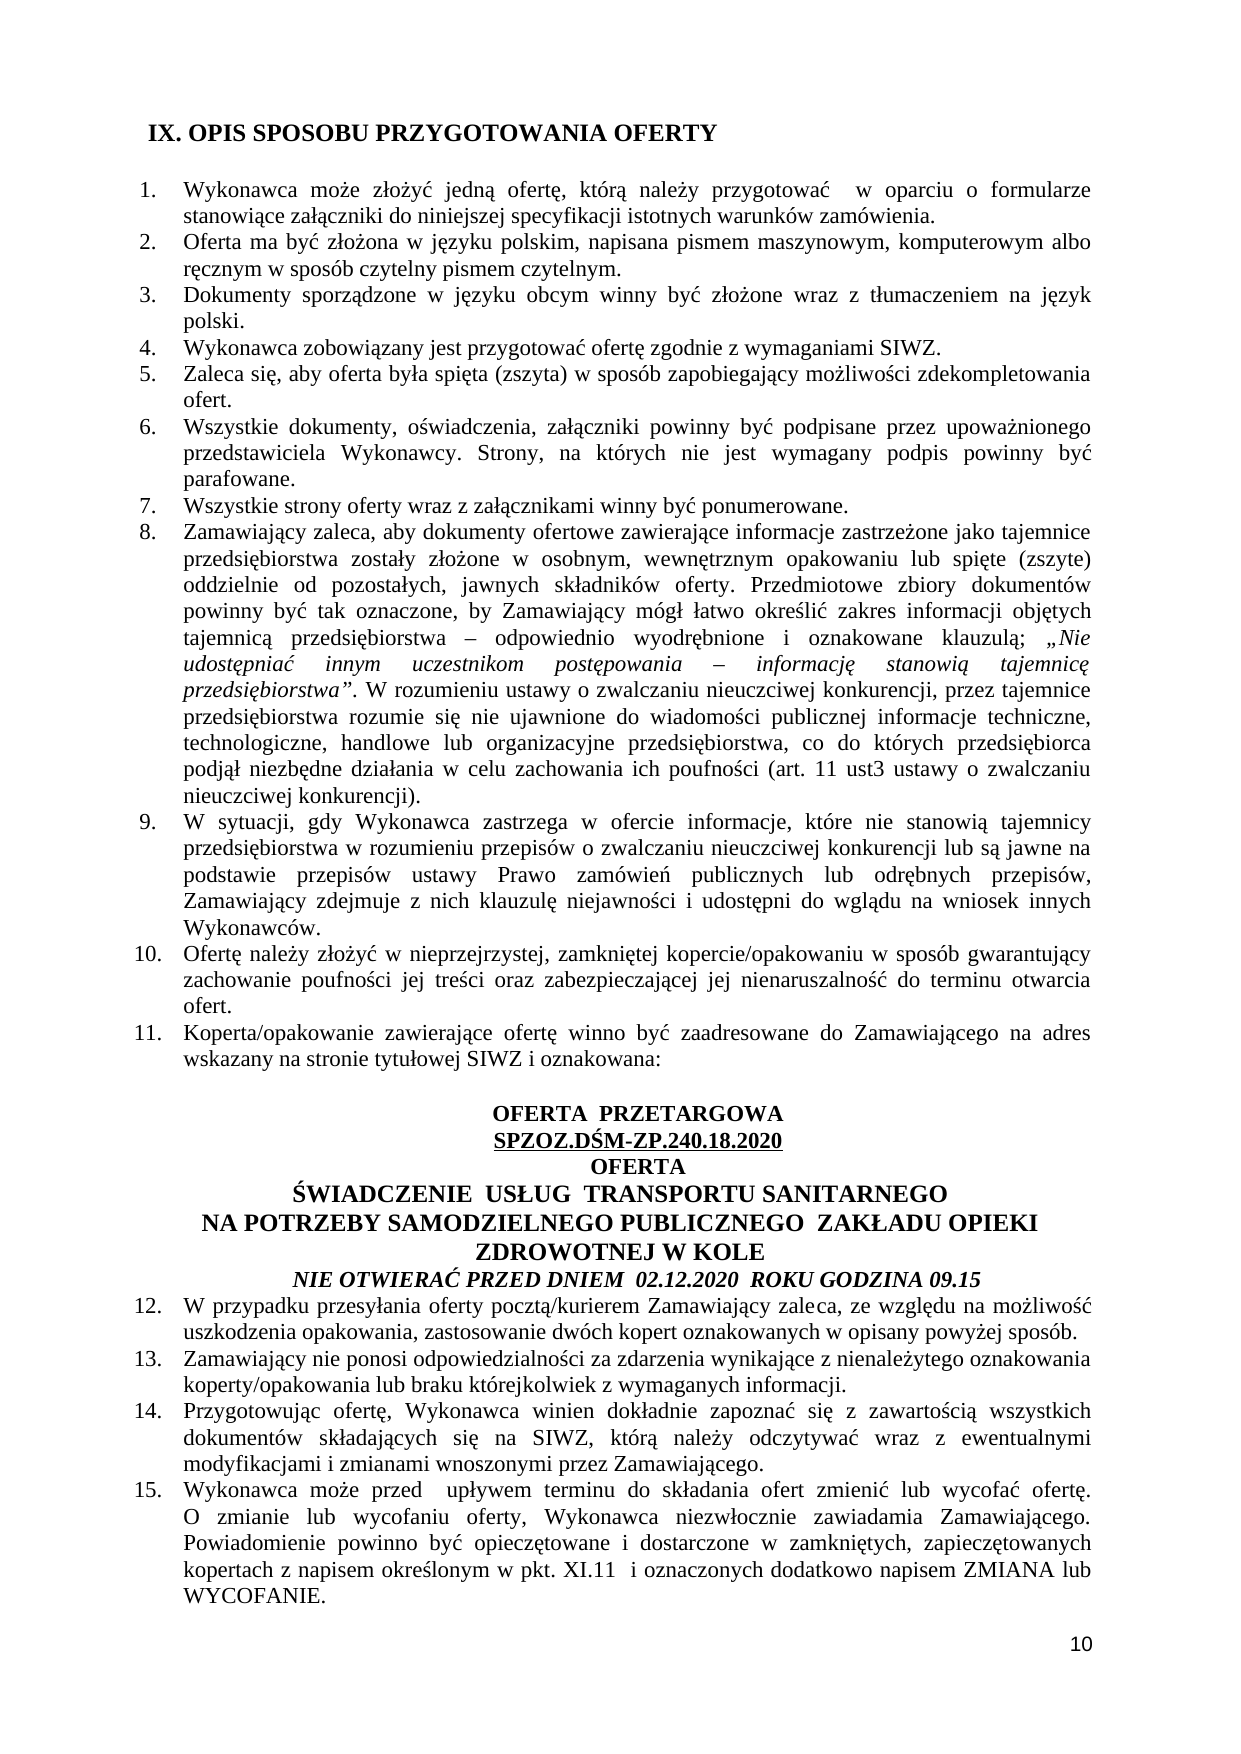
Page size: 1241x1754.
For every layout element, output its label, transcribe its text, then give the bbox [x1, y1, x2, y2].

list Dokumenty sporządzone w języku obcym winny być złożone wraz z tłumaczeniem na język polski. [148, 281, 1092, 334]
list W sytuacji, gdy Wykonawca zastrzega w ofercie informacje, które nie stanowią tajemnicy przedsiębiorstwa w rozumieniu przepisów o zwalczaniu nieuczciwej konkurencji lub są jawne na podstawie przepisów ustawy Prawo zamówień publicznych lub odrębnych przepisów, Zamawiający zdejmuje z nich klauzulę niejawności i udostępni do wglądu na wniosek innych Wykonawców. [148, 808, 1092, 940]
list Wykonawca zobowiązany jest przygotować ofertę zgodnie z wymaganiami SIWZ. [148, 334, 1092, 360]
subtitle IX. OPIS SPOSOBU PRZYGOTOWANIA OFERTY [148, 118, 1092, 147]
list Przygotowując ofertę, Wykonawca winien dokładnie zapoznać się z zawartością wszystkich dokumentów składających się na SIWZ, którą należy odczytywać wraz z ewentualnymi modyfikacjami i zmianami wnoszonymi przez Zamawiającego. [148, 1397, 1092, 1477]
list Wykonawca może złożyć jedną ofertę, którą należy przygotować w oparciu o formularze stanowiące załączniki do niniejszej specyfikacji istotnych warunków zamówienia. [148, 176, 1092, 228]
list Ofertę należy złożyć w nieprzejrzystej, zamkniętej kopercie/opakowaniu w sposób gwarantujący zachowanie poufności jej treści oraz zabezpieczającej jej nienaruszalność do terminu otwarcia ofert. [148, 940, 1092, 1019]
list Zamawiający nie ponosi odpowiedzialności za zdarzenia wynikające z nienależytego oznakowania koperty/opakowania lub braku którejkolwiek z wymaganych informacji. [148, 1345, 1092, 1397]
list Zaleca się, aby oferta była spięta (zszyta) w sposób zapobiegający możliwości zdekompletowania ofert. [148, 360, 1092, 413]
text OFERTA [183, 1153, 1092, 1179]
list Wykonawca może przed upływem terminu do składania ofert zmienić lub wycofać ofertę. O zmianie lub wycofaniu oferty, Wykonawca niezwłocznie zawiadamia Zamawiającego. Powiadomienie powinno być opieczętowane i dostarczone w zamkniętych, zapieczętowanych kopertach z napisem określonym w pkt. XI.11 i oznaczonych dodatkowo napisem ZMIANA lub WYCOFANIE. [148, 1477, 1092, 1608]
list Wszystkie strony oferty wraz z załącznikami winny być ponumerowane. [148, 492, 1092, 518]
list Zamawiający zaleca, aby dokumenty ofertowe zawierające informacje zastrzeżone jako tajemnice przedsiębiorstwa zostały złożone w osobnym, wewnętrznym opakowaniu lub spięte (zszyte) oddzielnie od pozostałych, jawnych składników oferty. Przedmiotowe zbiory dokumentów powinny być tak oznaczone, by Zamawiający mógł łatwo określić zakres informacji objętych tajemnicą przedsiębiorstwa – odpowiednio wyodrębnione i oznakowane klauzulą; „Nie udostępniać innym uczestnikom postępowania – informację stanowią tajemnicę przedsiębiorstwa”. W rozumieniu ustawy o zwalczaniu nieuczciwej konkurencji, przez tajemnice przedsiębiorstwa rozumie się nie ujawnione do wiadomości publicznej informacje techniczne, technologiczne, handlowe lub organizacyjne przedsiębiorstwa, co do których przedsiębiorca podjął niezbędne działania w celu zachowania ich poufności (art. 11 ust3 ustawy o zwalczaniu nieuczciwej konkurencji). [148, 518, 1092, 808]
text NA POTRZEBY SAMODZIELNEGO PUBLICZNEGO ZAKŁADU OPIEKI ZDROWOTNEJ W KOLE [148, 1208, 1092, 1266]
list Koperta/opakowanie zawierające ofertę winno być zaadresowane do Zamawiającego na adres wskazany na stronie tytułowej SIWZ i oznakowana: [148, 1019, 1092, 1072]
text NIE OTWIERAĆ PRZED DNIEM 02.12.2020 ROKU GODZINA 09.15 [183, 1266, 1092, 1292]
list Wszystkie dokumenty, oświadczenia, załączniki powinny być podpisane przez upoważnionego przedstawiciela Wykonawcy. Strony, na których nie jest wymagany podpis powinny być parafowane. [148, 413, 1092, 492]
text ŚWIADCZENIE USŁUG TRANSPORTU SANITARNEGO [148, 1179, 1092, 1208]
list Oferta ma być złożona w języku polskim, napisana pismem maszynowym, komputerowym albo ręcznym w sposób czytelny pismem czytelnym. [148, 228, 1092, 281]
text OFERTA PRZETARGOWA SPZOZ.DŚM-ZP.240.18.2020 [183, 1100, 1092, 1153]
list W przypadku przesyłania oferty pocztą/kurierem Zamawiający zaleca, ze względu na możliwość uszkodzenia opakowania, zastosowanie dwóch kopert oznakowanych w opisany powyżej sposób. [148, 1292, 1092, 1345]
